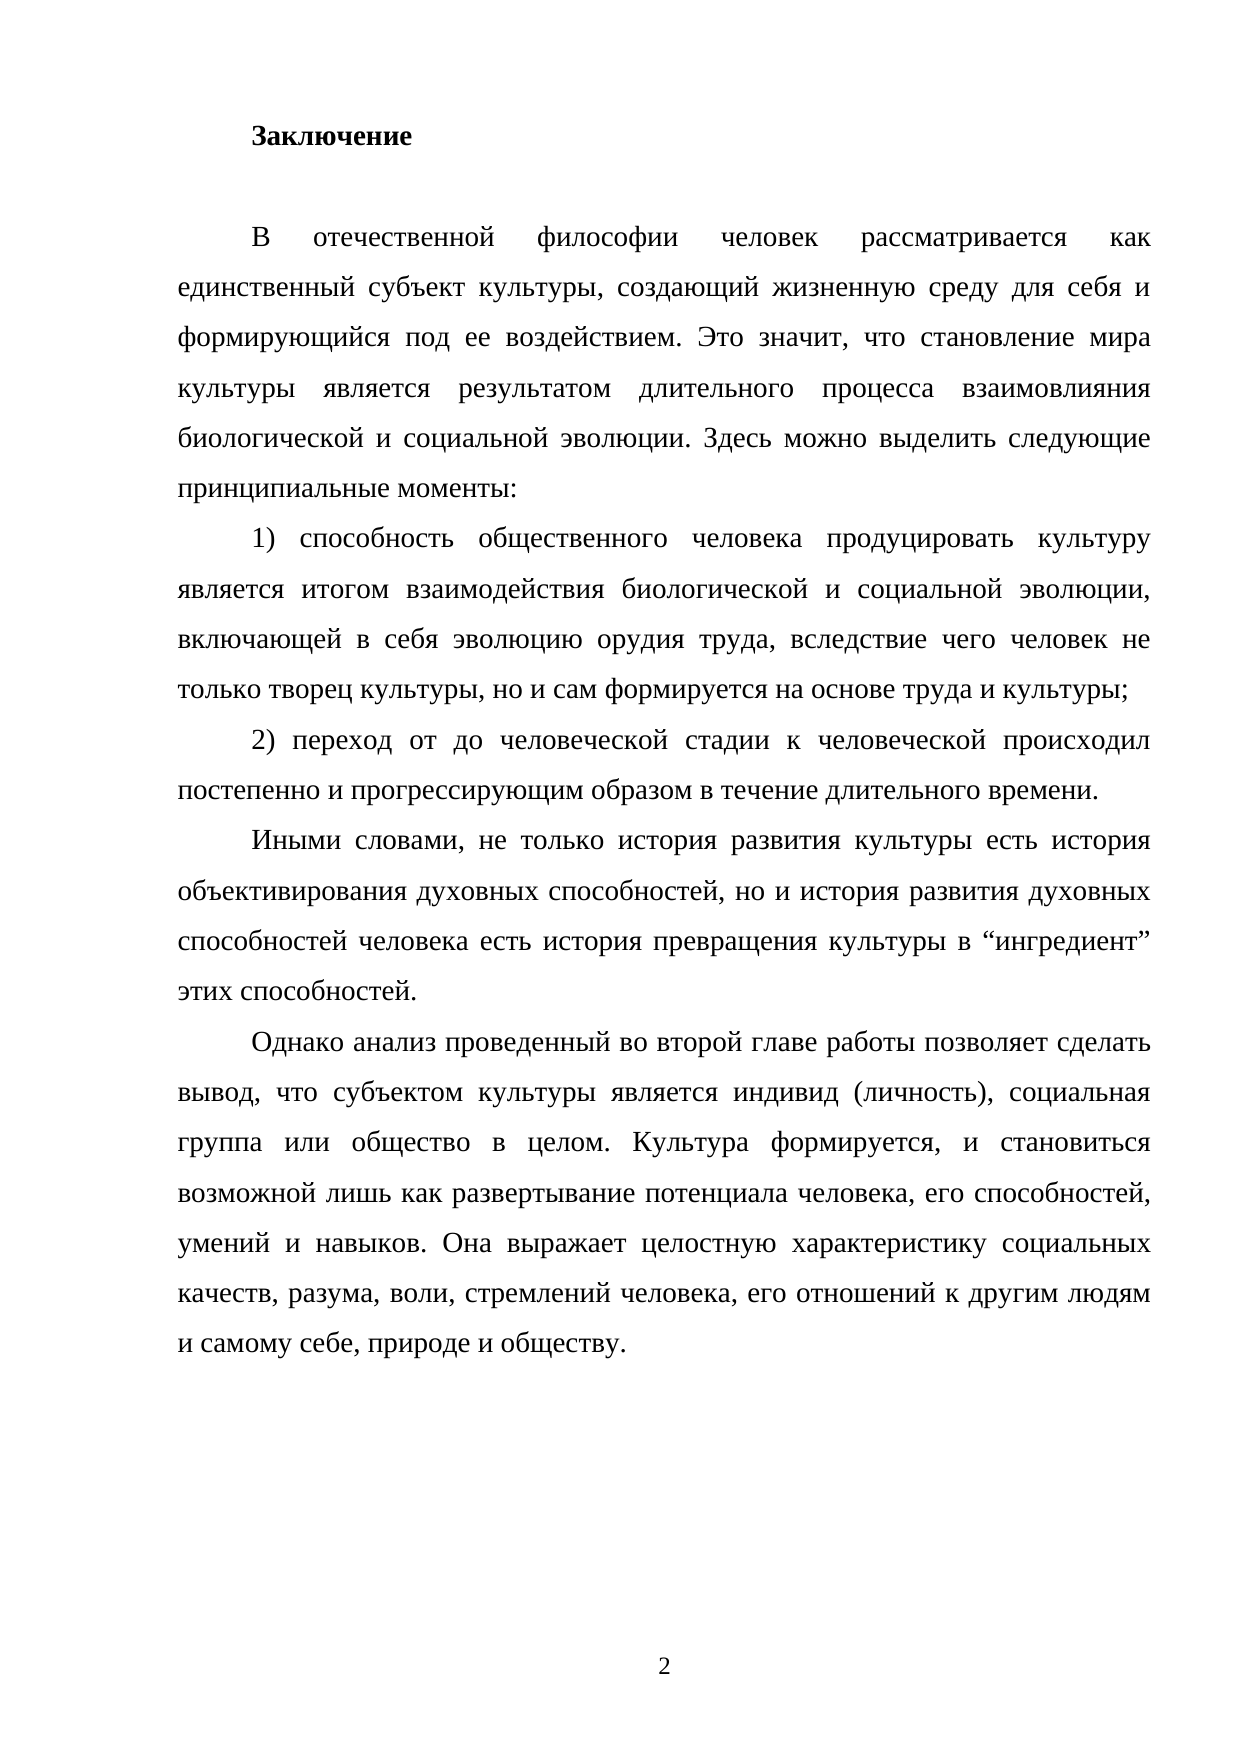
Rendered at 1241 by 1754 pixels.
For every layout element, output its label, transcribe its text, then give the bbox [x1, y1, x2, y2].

text Заключение [177, 118, 1152, 152]
text Иными словами, не только история развития культуры есть история объективирования духовных способностей, но и история развития духовных способностей человека есть история превращения культуры в “ингредиент” этих способностей. [177, 822, 1152, 1007]
text В отечественной философии человек рассматривается как единственный субъект культуры, создающий жизненную среду для себя и формирующийся под ее воздействием. Это значит, что становление мира культуры является результатом длительного процесса взаимовлияния биологической и социальной эволюции. Здесь можно выделить следующие принципиальные моменты: [177, 219, 1152, 504]
text Однако анализ проведенный во второй главе работы позволяет сделать вывод, что субъектом культуры является индивид (личность), социальная группа или общество в целом. Культура формируется, и становиться возможной лишь как развертывание потенциала человека, его способностей, умений и навыков. Она выражает целостную характеристику социальных качеств, разума, воли, стремлений человека, его отношений к другим людям и самому себе, природе и обществу. [177, 1024, 1152, 1359]
text 1) способность общественного человека продуцировать культуру является итогом взаимодействия биологической и социальной эволюции, включающей в себя эволюцию орудия труда, вследствие чего человек не только творец культуры, но и сам формируется на основе труда и культуры; [177, 521, 1152, 705]
text 2) переход от до человеческой стадии к человеческой происходил постепенно и прогрессирующим образом в течение длительного времени. [177, 722, 1152, 806]
